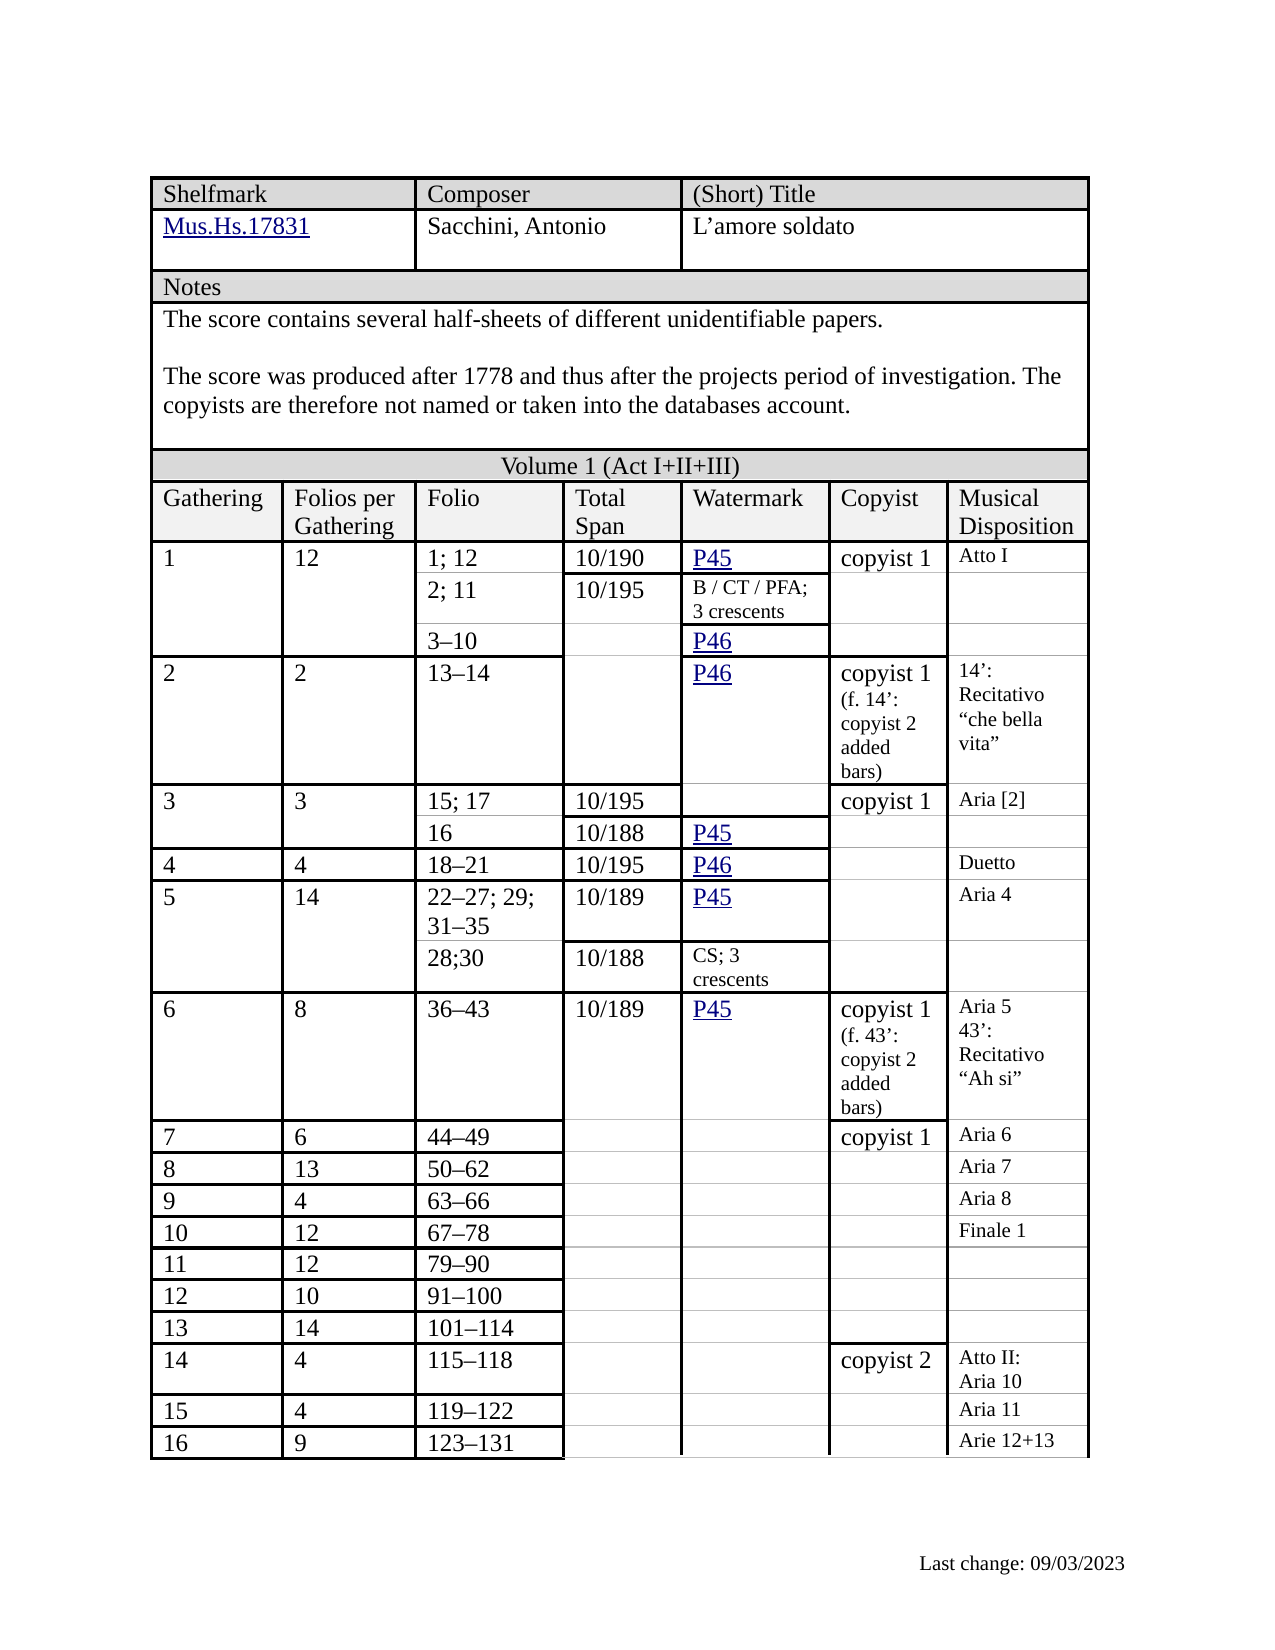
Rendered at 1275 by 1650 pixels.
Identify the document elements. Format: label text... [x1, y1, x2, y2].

table_cell 91–100 [417, 1281, 562, 1310]
table_cell copyist 1 (f. 14’: copyist 2 added bars) [831, 658, 946, 783]
table_cell [683, 1152, 828, 1183]
table_cell 50–62 [417, 1154, 562, 1183]
table_cell copyist 1 [831, 543, 946, 572]
table_cell 6 [284, 1122, 414, 1151]
table_cell [565, 1426, 681, 1457]
table_cell copyist 1 [831, 1122, 946, 1151]
table_cell copyist 1 [831, 786, 946, 815]
table_cell [949, 941, 1087, 991]
table_cell Duetto [949, 848, 1087, 879]
table_cell 119–122 [417, 1396, 562, 1425]
table_cell [683, 784, 828, 815]
table_cell 28;30 [417, 941, 562, 991]
table_cell [831, 1152, 946, 1183]
table_cell 5 [153, 882, 281, 991]
table_cell [565, 624, 680, 655]
table_cell [949, 1248, 1087, 1278]
table_cell Copyist [831, 483, 946, 540]
table_cell 67–78 [417, 1218, 562, 1246]
table_cell CS; 3 crescents [683, 943, 828, 991]
table_cell [831, 573, 946, 623]
table_cell 13 [153, 1313, 281, 1342]
table_cell P46 [683, 850, 828, 879]
table_cell [831, 1184, 946, 1214]
table_cell 10 [153, 1218, 281, 1246]
table_cell [683, 1279, 828, 1310]
table_cell Aria 11 [949, 1394, 1087, 1425]
table_cell [831, 1248, 946, 1278]
table_cell [831, 1216, 946, 1246]
table_cell [831, 880, 946, 939]
table_cell 6 [153, 994, 281, 1119]
table_cell [565, 1279, 680, 1310]
table_cell 63–66 [417, 1186, 562, 1214]
table_cell [683, 1216, 828, 1246]
table_cell [683, 1394, 828, 1425]
table_cell 8 [284, 994, 414, 1119]
table_header Composer [417, 180, 680, 208]
table_cell 44–49 [417, 1122, 562, 1151]
table_cell Musical Disposition [949, 483, 1087, 540]
table_cell 16 [417, 816, 562, 847]
table_cell [949, 624, 1087, 655]
table_cell 12 [284, 1218, 414, 1246]
table_cell 12 [153, 1281, 281, 1310]
table_cell copyist 2 [831, 1345, 946, 1393]
table_cell 4 [284, 1396, 414, 1425]
table_cell [683, 1343, 828, 1393]
table_cell 9 [153, 1186, 281, 1214]
table_cell 3–10 [417, 624, 562, 655]
table_cell 4 [284, 850, 414, 879]
table_cell P45 [683, 543, 828, 572]
table_cell [831, 1311, 946, 1342]
table_cell 10/188 [565, 943, 680, 991]
table_cell P46 [683, 658, 828, 783]
table_cell 4 [284, 1345, 414, 1393]
table_cell 10/188 [565, 818, 680, 847]
table_cell Sacchini, Antonio [417, 211, 680, 269]
table_cell 15 [153, 1396, 281, 1425]
table_cell 22–27; 29; 31–35 [417, 882, 562, 939]
table_cell Folio [417, 483, 562, 540]
table_cell [683, 1120, 828, 1151]
table_cell 36–43 [417, 994, 562, 1119]
table_cell [565, 1343, 680, 1393]
table_cell 10/195 [565, 850, 680, 879]
table_cell Aria 5 43’: Recitativo “Ah si” [949, 992, 1087, 1119]
table_cell Arie 12+13 [948, 1426, 1087, 1457]
table_cell [565, 1152, 680, 1183]
table_cell 14 [284, 882, 414, 991]
table_cell 7 [153, 1122, 281, 1151]
table_cell 11 [153, 1250, 281, 1278]
table_cell Aria 6 [949, 1120, 1087, 1151]
table_cell 9 [284, 1428, 414, 1457]
table_cell 3 [284, 786, 414, 847]
table_cell [831, 848, 946, 879]
table_cell Mus.Hs.17831 [153, 211, 414, 269]
table_cell B / CT / PFA; 3 crescents [683, 575, 828, 623]
table_cell 18–21 [417, 850, 562, 879]
table_cell 4 [153, 850, 281, 879]
table_cell [565, 1120, 680, 1151]
table_cell 4 [284, 1186, 414, 1214]
table_cell 14 [153, 1345, 281, 1393]
table_cell [565, 1248, 680, 1278]
table_cell Gathering [153, 483, 281, 540]
table_cell 79–90 [417, 1250, 562, 1278]
table_cell 14’: Recitativo “che bella vita” [949, 656, 1087, 783]
table_cell [831, 1394, 946, 1425]
table_cell 10 [284, 1281, 414, 1310]
table_cell [683, 1248, 828, 1278]
table_cell 13 [284, 1154, 414, 1183]
table_cell 15; 17 [417, 786, 562, 815]
table_cell 10/195 [565, 786, 680, 815]
table_cell [565, 1394, 680, 1425]
table_cell [831, 941, 946, 991]
table_cell The score contains several half-sheets of different unidentifiable papers. The score was produced after 1778 and thus after the projects period of investigation. The copyists are therefore not named or taken into the databases account. [153, 304, 1087, 448]
table_cell 10/189 [565, 882, 680, 939]
table_cell [683, 1311, 828, 1342]
table_cell 101–114 [417, 1313, 562, 1342]
table_cell [565, 1216, 680, 1246]
table_cell [683, 1184, 828, 1214]
table_cell P45 [683, 818, 828, 847]
table_cell 10/195 [565, 575, 680, 623]
table_cell [829, 1426, 947, 1457]
table_cell [565, 656, 680, 783]
table_cell 2 [284, 658, 414, 783]
table_cell 13–14 [417, 658, 562, 783]
table_header Shelfmark [153, 180, 414, 208]
table_cell Volume 1 (Act I+II+III) [153, 451, 1087, 479]
table_cell Atto II: Aria 10 [949, 1343, 1087, 1393]
table_cell [831, 1279, 946, 1310]
table_cell [565, 1184, 680, 1214]
table_cell Aria [2] [949, 784, 1087, 815]
table_cell [949, 1311, 1087, 1342]
table_cell 12 [284, 543, 414, 655]
table_cell [949, 816, 1087, 847]
table_cell [949, 573, 1087, 623]
table_cell Aria 8 [949, 1184, 1087, 1214]
table_cell [949, 1279, 1087, 1310]
table_cell Atto I [949, 543, 1087, 572]
table_cell L’amore soldato [683, 211, 1087, 269]
table_cell P46 [683, 626, 828, 655]
table_cell Aria 4 [949, 880, 1087, 939]
table_cell 2 [153, 658, 281, 783]
table_cell [565, 1311, 680, 1342]
table_cell 2; 11 [417, 573, 562, 623]
table_cell P45 [683, 882, 828, 939]
table_header (Short) Title [683, 180, 1087, 208]
table_cell Folios per Gathering [284, 483, 414, 540]
table_cell 3 [153, 786, 281, 847]
table_cell 8 [153, 1154, 281, 1183]
table_cell P45 [683, 994, 828, 1119]
table_cell 16 [153, 1428, 281, 1457]
table_cell [681, 1426, 829, 1457]
table_cell Watermark [683, 483, 828, 540]
table_cell 12 [284, 1250, 414, 1278]
table_cell 1; 12 [417, 543, 562, 572]
table_cell 115–118 [417, 1345, 562, 1393]
table_cell 1 [153, 543, 281, 655]
table_cell Total Span [565, 483, 680, 540]
table_cell 123–131 [417, 1428, 562, 1457]
table_cell Finale 1 [949, 1216, 1087, 1246]
table_cell Notes [153, 272, 1087, 301]
table_cell [831, 816, 946, 847]
table_cell [831, 624, 946, 655]
table_cell 14 [284, 1313, 414, 1342]
table_cell Aria 7 [949, 1152, 1087, 1183]
table_cell 10/189 [565, 994, 680, 1119]
table_cell copyist 1 (f. 43’: copyist 2 added bars) [831, 994, 946, 1119]
table_cell 10/190 [565, 543, 680, 572]
